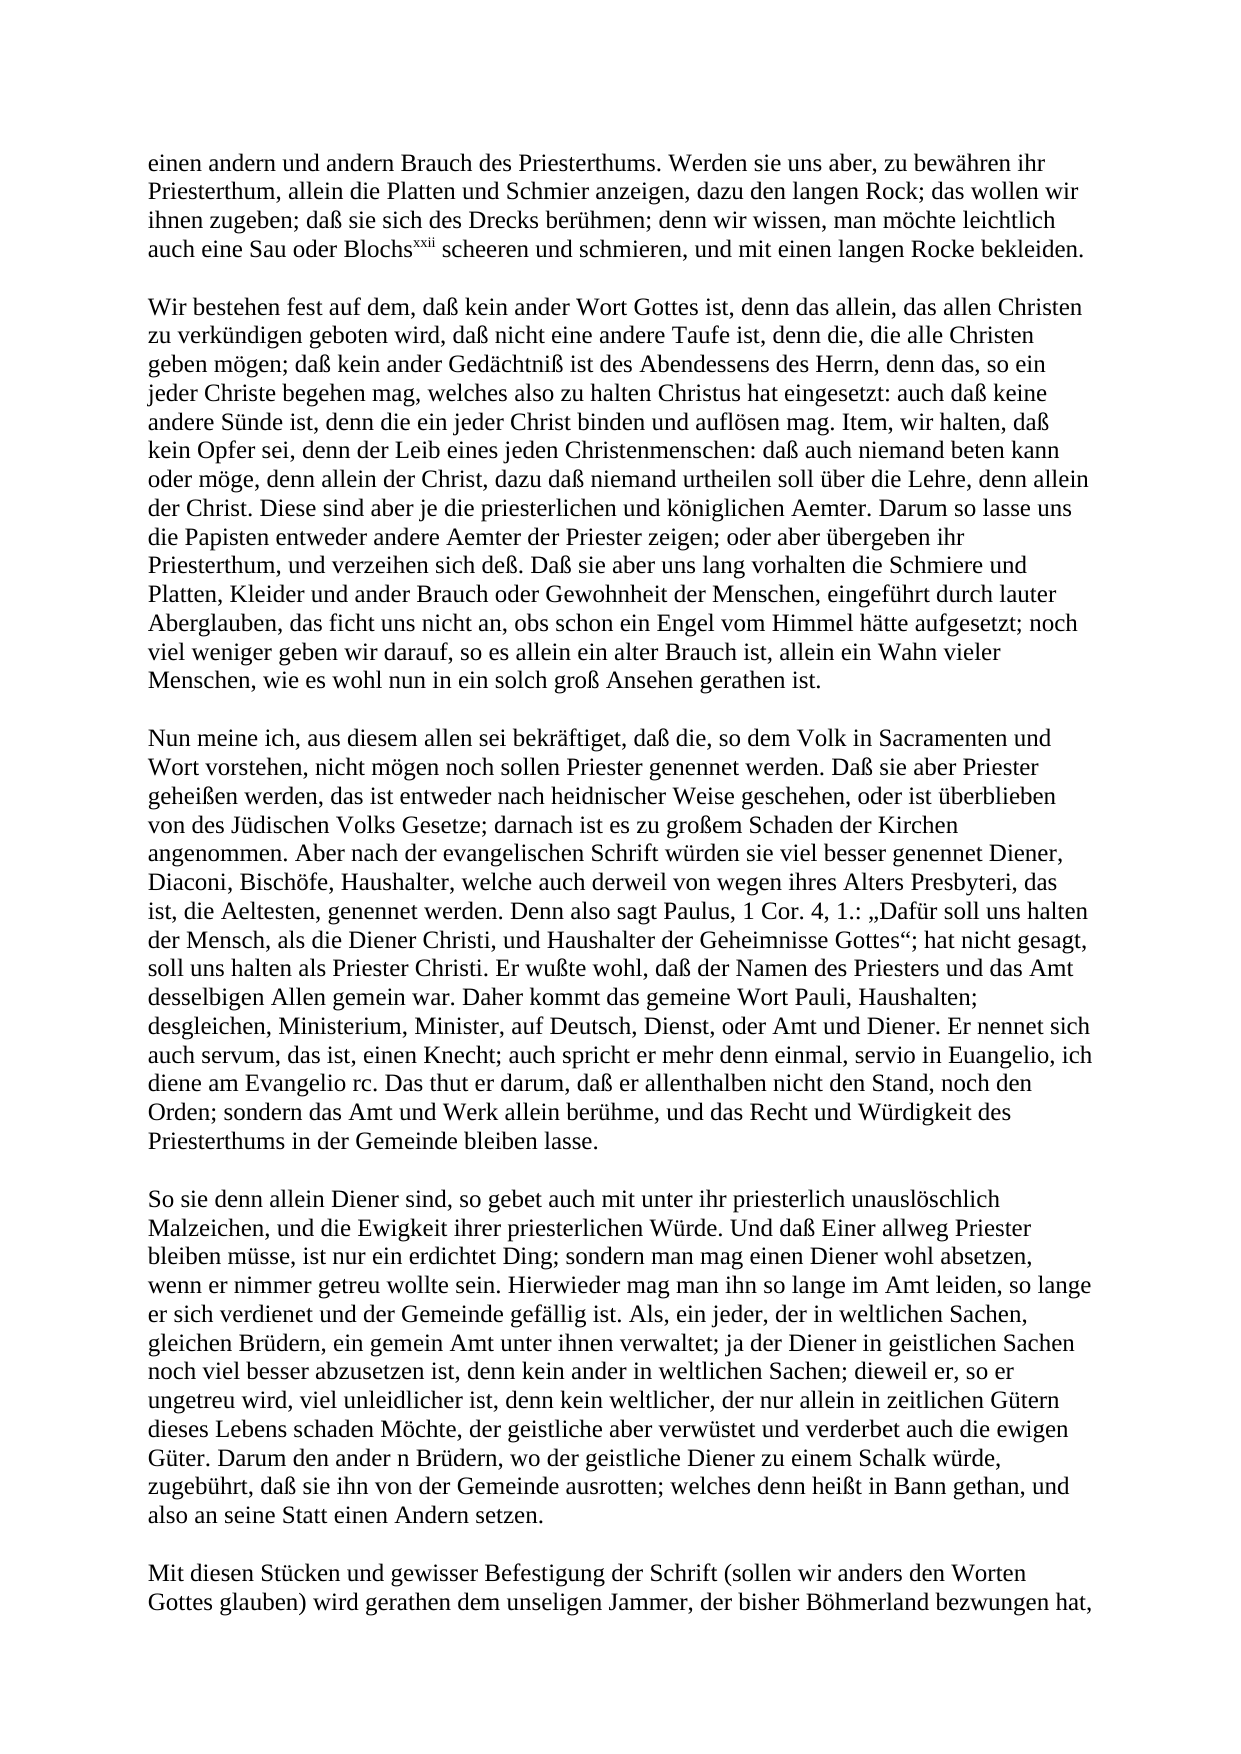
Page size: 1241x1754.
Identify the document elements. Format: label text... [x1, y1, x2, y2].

text Nun meine ich, aus diesem allen sei bekräftiget, daß die, so dem Volk in Sacramenten und Wort vorstehen, nicht mögen noch sollen Priester genennet werden. Daß sie aber Priester geheißen werden, das ist entweder nach heidnischer Weise geschehen, oder ist überblieben von des Jüdischen Volks Gesetze; darnach ist es zu großem Schaden der Kirchen angenommen. Aber nach der evangelischen Schrift würden sie viel besser genennet Diener, Diaconi, Bischöfe, Haushalter, welche auch derweil von wegen ihres Alters Presbyteri, das ist, die Aeltesten, genennet werden. Denn also sagt Paulus, 1 Cor. 4, 1.: „Dafür soll uns halten der Mensch, als die Diener Christi, und Haushalter der Geheimnisse Gottes“; hat nicht gesagt, soll uns halten als Priester Christi. Er wußte wohl, daß der Namen des Priesters und das Amt desselbigen Allen gemein war. Daher kommt das gemeine Wort Pauli, Haushalten; desgleichen, Ministerium, Minister, auf Deutsch, Dienst, oder Amt und Diener. Er nennet sich auch servum, das ist, einen Knecht; auch spricht er mehr denn einmal, servio in Euangelio, ich diene am Evangelio rc. Das thut er darum, daß er allenthalben nicht den Stand, noch den Orden; sondern das Amt und Werk allein berühme, und das Recht und Würdigkeit des Priesterthums in der Gemeinde bleiben lasse. [148, 723, 1093, 1155]
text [148, 1558, 1093, 1616]
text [148, 148, 1093, 263]
text Wir bestehen fest auf dem, daß kein ander Wort Gottes ist, denn das allein, das allen Christen zu verkündigen geboten wird, daß nicht eine andere Taufe ist, denn die, die alle Christen geben mögen; daß kein ander Gedächtniß ist des Abendessens des Herrn, denn das, so ein jeder Christe begehen mag, welches also zu halten Christus hat eingesetzt: auch daß keine andere Sünde ist, denn die ein jeder Christ binden und auflösen mag. Item, wir halten, daß kein Opfer sei, denn der Leib eines jeden Christenmenschen: daß auch niemand beten kann oder möge, denn allein der Christ, dazu daß niemand urtheilen soll über die Lehre, denn allein der Christ. Diese sind aber je die priesterlichen und königlichen Aemter. Darum so lasse uns die Papisten entweder andere Aemter der Priester zeigen; oder aber übergeben ihr Priesterthum, und verzeihen sich deß. Daß sie aber uns lang vorhalten die Schmiere und Platten, Kleider und ander Brauch oder Gewohnheit der Menschen, eingeführt durch lauter Aberglauben, das ficht uns nicht an, obs schon ein Engel vom Himmel hätte aufgesetzt; noch viel weniger geben wir darauf, so es allein ein alter Brauch ist, allein ein Wahn vieler Menschen, wie es wohl nun in ein solch groß Ansehen gerathen ist. [148, 292, 1093, 694]
text So sie denn allein Diener sind, so gebet auch mit unter ihr priesterlich unauslöschlich Malzeichen, und die Ewigkeit ihrer priesterlichen Würde. Und daß Einer allweg Priester bleiben müsse, ist nur ein erdichtet Ding; sondern man mag einen Diener wohl absetzen, wenn er nimmer getreu wollte sein. Hierwieder mag man ihn so lange im Amt leiden, so lange er sich verdienet und der Gemeinde gefällig ist. Als, ein jeder, der in weltlichen Sachen, gleichen Brüdern, ein gemein Amt unter ihnen verwaltet; ja der Diener in geistlichen Sachen noch viel besser abzusetzen ist, denn kein ander in weltlichen Sachen; dieweil er, so er ungetreu wird, viel unleidlicher ist, denn kein weltlicher, der nur allein in zeitlichen Gütern dieses Lebens schaden Möchte, der geistliche aber verwüstet und verderbet auch die ewigen Güter. Darum den ander n Brüdern, wo der geistliche Diener zu einem Schalk würde, zugebührt, daß sie ihn von der Gemeinde ausrotten; welches denn heißt in Bann gethan, und also an seine Statt einen Andern setzen. [148, 1184, 1093, 1529]
